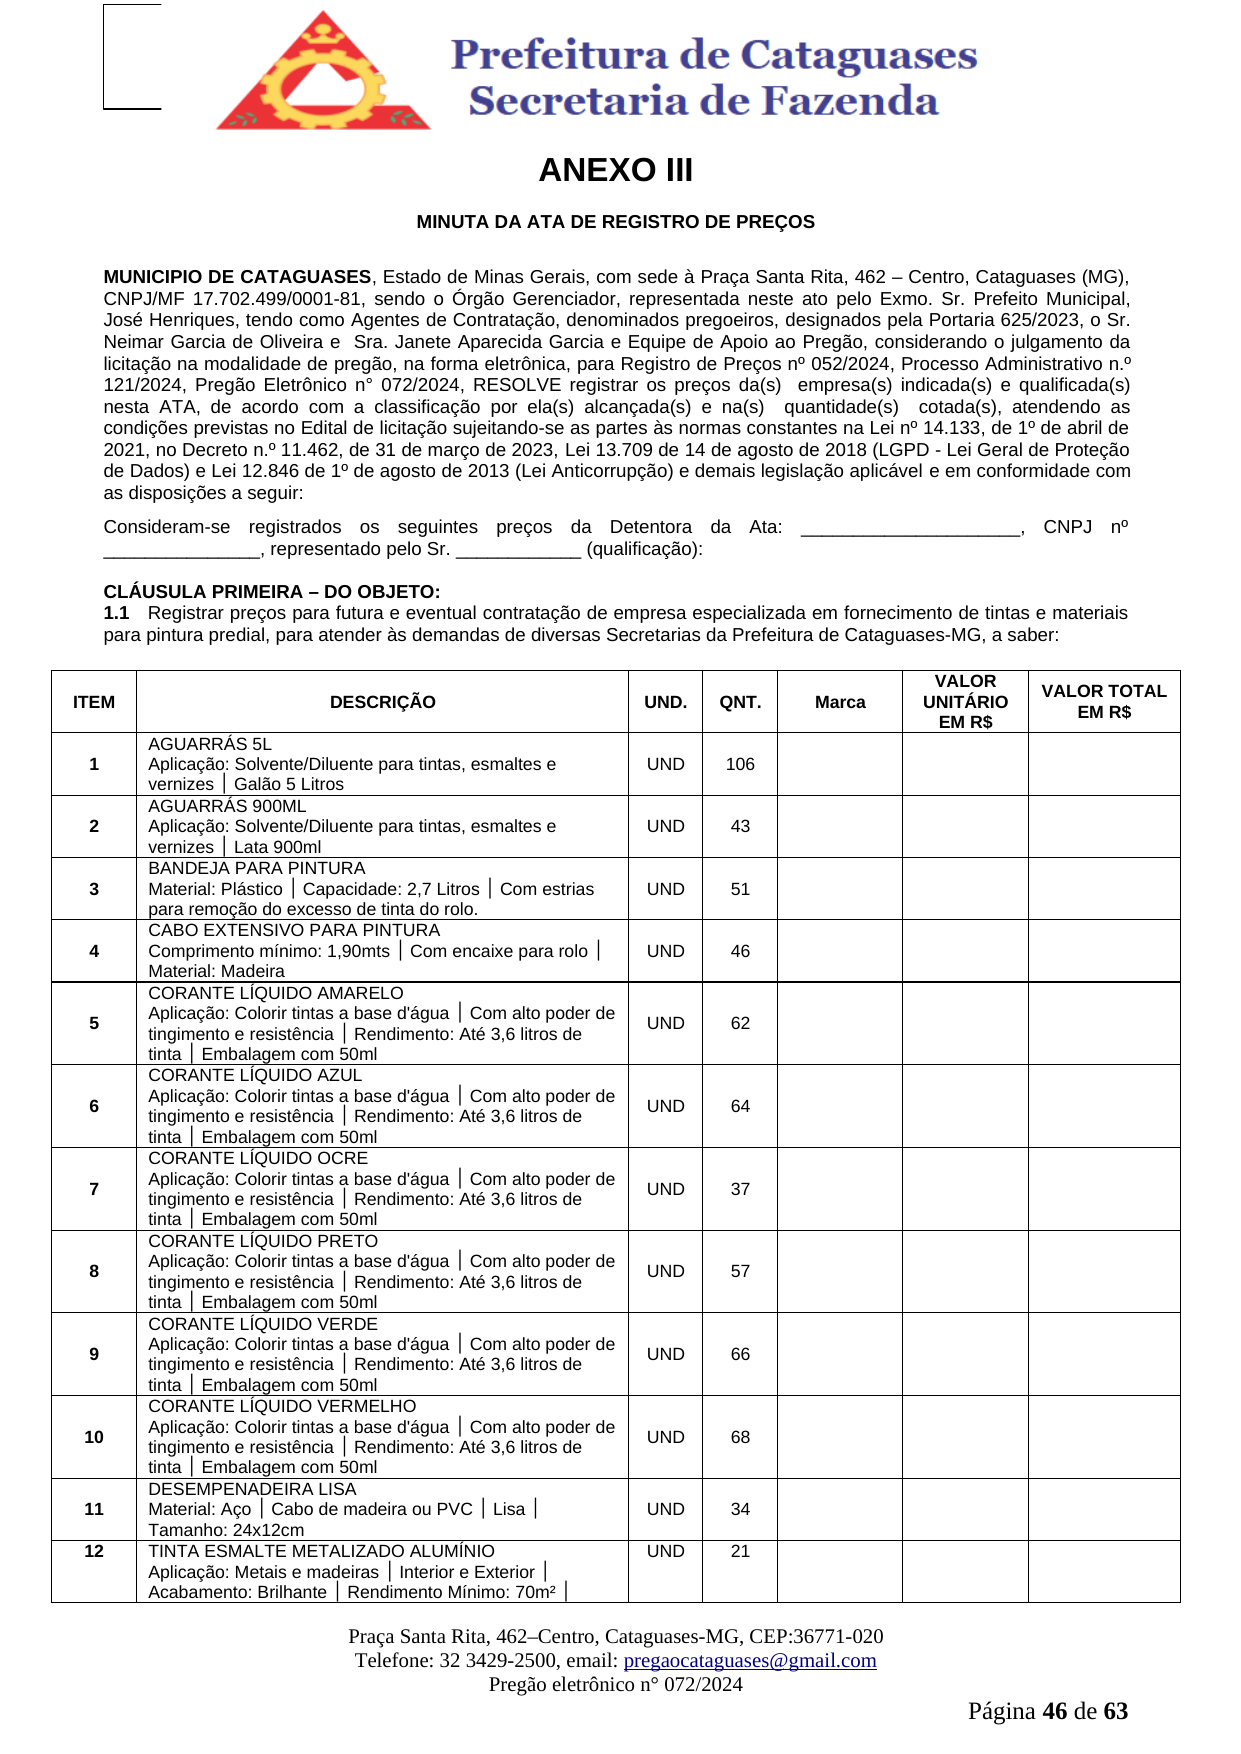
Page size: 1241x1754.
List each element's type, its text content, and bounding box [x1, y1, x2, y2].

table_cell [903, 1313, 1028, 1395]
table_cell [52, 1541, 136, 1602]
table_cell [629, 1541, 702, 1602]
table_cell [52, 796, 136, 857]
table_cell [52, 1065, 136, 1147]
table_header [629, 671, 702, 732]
text MINUTA DA ATA DE REGISTRO DE PREÇOS [103, 210, 1128, 232]
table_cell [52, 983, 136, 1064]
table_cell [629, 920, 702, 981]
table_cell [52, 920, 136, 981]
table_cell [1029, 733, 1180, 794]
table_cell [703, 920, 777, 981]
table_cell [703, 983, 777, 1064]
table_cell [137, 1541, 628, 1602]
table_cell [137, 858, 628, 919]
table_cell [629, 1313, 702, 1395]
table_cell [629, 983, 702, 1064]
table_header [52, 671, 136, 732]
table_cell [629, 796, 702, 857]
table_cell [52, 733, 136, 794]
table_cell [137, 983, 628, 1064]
picture [161, 4, 1071, 151]
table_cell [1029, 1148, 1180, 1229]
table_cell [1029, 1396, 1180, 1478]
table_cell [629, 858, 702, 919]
list Registrar preços para futura e eventual contratação de empresa especializada em fornecimento de tintas e materiais para pintura predial, para atender às demandas de diversas Secretarias da Prefeitura de Cataguases-MG, a saber: [103, 602, 1128, 645]
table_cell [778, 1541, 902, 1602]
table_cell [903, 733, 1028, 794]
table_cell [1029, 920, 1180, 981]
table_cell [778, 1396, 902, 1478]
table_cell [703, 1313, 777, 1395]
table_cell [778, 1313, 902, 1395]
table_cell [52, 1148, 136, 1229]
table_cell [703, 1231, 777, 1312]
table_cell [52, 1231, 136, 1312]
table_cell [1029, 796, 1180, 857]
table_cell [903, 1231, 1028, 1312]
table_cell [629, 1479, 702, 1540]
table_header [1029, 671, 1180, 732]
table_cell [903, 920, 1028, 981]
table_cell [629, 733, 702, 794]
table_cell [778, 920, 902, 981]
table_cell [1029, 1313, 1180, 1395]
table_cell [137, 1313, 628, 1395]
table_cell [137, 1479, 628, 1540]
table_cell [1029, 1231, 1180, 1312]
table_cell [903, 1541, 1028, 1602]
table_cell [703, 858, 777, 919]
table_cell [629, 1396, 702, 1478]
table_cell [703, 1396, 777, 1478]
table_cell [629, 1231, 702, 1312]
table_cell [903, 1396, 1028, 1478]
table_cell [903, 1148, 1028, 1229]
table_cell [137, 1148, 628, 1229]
text CLÁUSULA PRIMEIRA – DO OBJETO: [103, 580, 1128, 602]
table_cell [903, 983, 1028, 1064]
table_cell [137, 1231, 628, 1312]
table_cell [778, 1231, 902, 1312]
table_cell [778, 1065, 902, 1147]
text MUNICIPIO DE CATAGUASES, Estado de Minas Gerais, com sede à Praça Santa Rita, 462 – Centro, Cataguases (MG), CNPJ/MF 17.702.499/0001-81, sendo o Órgão Gerenciador, representada neste ato pelo Exmo. Sr. Prefeito Municipal, José Henriques, tendo como Agentes de Contratação, denominados pregoeiros, designados pela Portaria 625/2023, o Sr. Neimar Garcia de Oliveira e Sra. Janete Aparecida Garcia e Equipe de Apoio ao Pregão, considerando o julgamento da licitação na modalidade de pregão, na forma eletrônica, para Registro de Preços nº 052/2024, Processo Administrativo n.º 121/2024, Pregão Eletrônico n° 072/2024, RESOLVE registrar os preços da(s) empresa(s) indicada(s) e qualificada(s) nesta ATA, de acordo com a classificação por ela(s) alcançada(s) e na(s) quantidade(s) cotada(s), atendendo as condições previstas no Edital de licitação sujeitando-se as partes às normas constantes na Lei nº 14.133, de 1º de abril de 2021, no Decreto n.º 11.462, de 31 de março de 2023, Lei 13.709 de 14 de agosto de 2018 (LGPD - Lei Geral de Proteção de Dados) e Lei 12.846 de 1º de agosto de 2013 (Lei Anticorrupção) e demais legislação aplicável e em conformidade com as disposições a seguir: [103, 266, 1131, 503]
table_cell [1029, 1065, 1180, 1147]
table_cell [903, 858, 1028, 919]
text ANEXO III [103, 150, 1128, 189]
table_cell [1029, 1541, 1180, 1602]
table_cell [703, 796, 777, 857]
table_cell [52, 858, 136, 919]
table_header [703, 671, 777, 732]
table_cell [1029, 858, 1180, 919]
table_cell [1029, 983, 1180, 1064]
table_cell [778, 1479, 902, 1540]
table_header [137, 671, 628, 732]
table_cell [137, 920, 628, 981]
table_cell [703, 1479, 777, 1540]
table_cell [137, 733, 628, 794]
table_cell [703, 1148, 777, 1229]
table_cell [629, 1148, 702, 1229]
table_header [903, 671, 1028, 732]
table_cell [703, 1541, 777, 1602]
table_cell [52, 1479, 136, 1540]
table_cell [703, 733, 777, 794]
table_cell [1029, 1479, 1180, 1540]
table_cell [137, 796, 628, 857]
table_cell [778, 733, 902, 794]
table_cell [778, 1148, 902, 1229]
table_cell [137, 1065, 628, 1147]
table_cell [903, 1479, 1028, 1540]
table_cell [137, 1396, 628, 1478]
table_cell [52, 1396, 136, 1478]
text Consideram-se registrados os seguintes preços da Detentora da Ata: _____________________, CNPJ nº _______________, representado pelo Sr. ____________ (qualificação): [103, 516, 1128, 559]
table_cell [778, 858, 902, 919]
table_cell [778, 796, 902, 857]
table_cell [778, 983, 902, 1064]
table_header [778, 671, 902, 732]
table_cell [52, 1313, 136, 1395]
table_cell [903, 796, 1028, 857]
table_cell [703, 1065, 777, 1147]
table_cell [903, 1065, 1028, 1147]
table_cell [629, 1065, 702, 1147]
